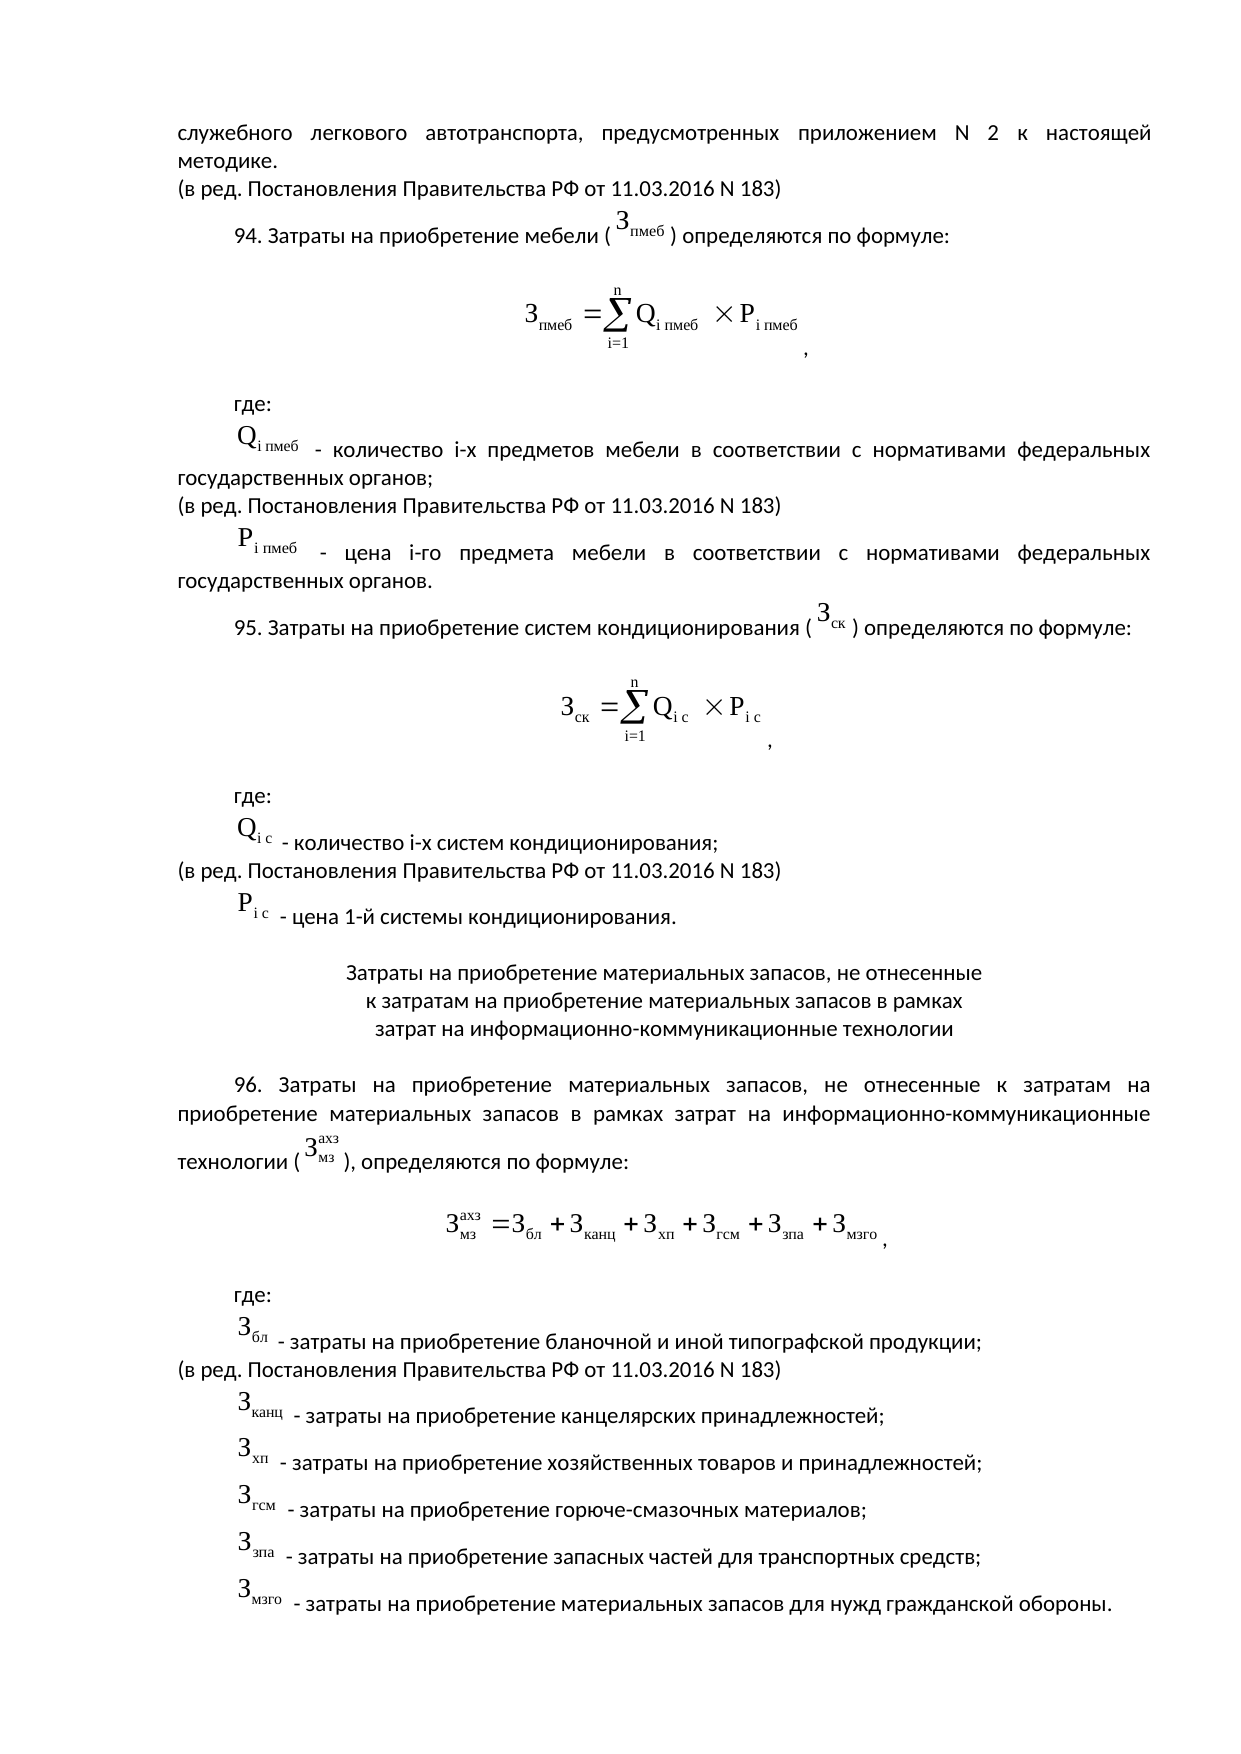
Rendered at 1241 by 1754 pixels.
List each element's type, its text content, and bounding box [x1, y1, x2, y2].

text - затраты на приобретение хозяйственных товаров и принадлежностей; [177, 1429, 1152, 1476]
text , [177, 1203, 1152, 1252]
text 94. Затраты на приобретение мебели () определяются по формуле: [177, 202, 1152, 249]
text , [177, 669, 1152, 753]
text к затратам на приобретение материальных запасов в рамках [177, 987, 1152, 1014]
text где: [177, 389, 1152, 417]
text - затраты на приобретение запасных частей для транспортных средств; [177, 1523, 1152, 1570]
text (в ред. Постановления Правительства РФ от 11.03.2016 N 183) [177, 1355, 1152, 1383]
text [177, 118, 1152, 174]
text - цена 1-й системы кондиционирования. [177, 884, 1152, 931]
text (в ред. Постановления Правительства РФ от 11.03.2016 N 183) [177, 174, 1152, 202]
text - количество i-х систем кондиционирования; [177, 809, 1152, 856]
text 95. Затраты на приобретение систем кондиционирования () определяются по формуле: [177, 594, 1152, 641]
text Затраты на приобретение материальных запасов, не отнесенные [177, 958, 1152, 987]
text - затраты на приобретение канцелярских принадлежностей; [177, 1383, 1152, 1429]
text - количество i-х предметов мебели в соответствии с нормативами федеральных государственных органов; [177, 417, 1152, 492]
text - затраты на приобретение горюче-смазочных материалов; [177, 1476, 1152, 1523]
text затрат на информационно-коммуникационные технологии [177, 1014, 1152, 1043]
text где: [177, 781, 1152, 809]
text - затраты на приобретение бланочной и иной типографской продукции; [177, 1308, 1152, 1355]
text - затраты на приобретение материальных запасов для нужд гражданской обороны. [177, 1570, 1152, 1617]
text (в ред. Постановления Правительства РФ от 11.03.2016 N 183) [177, 856, 1152, 884]
text , [177, 277, 1152, 361]
text - цена i-го предмета мебели в соответствии с нормативами федеральных государственных органов. [177, 519, 1152, 594]
text 96. Затраты на приобретение материальных запасов, не отнесенные к затратам на приобретение материальных запасов в рамках затрат на информационно-коммуникационные технологии (), определяются по формуле: [177, 1071, 1152, 1175]
text где: [177, 1280, 1152, 1308]
text (в ред. Постановления Правительства РФ от 11.03.2016 N 183) [177, 492, 1152, 519]
